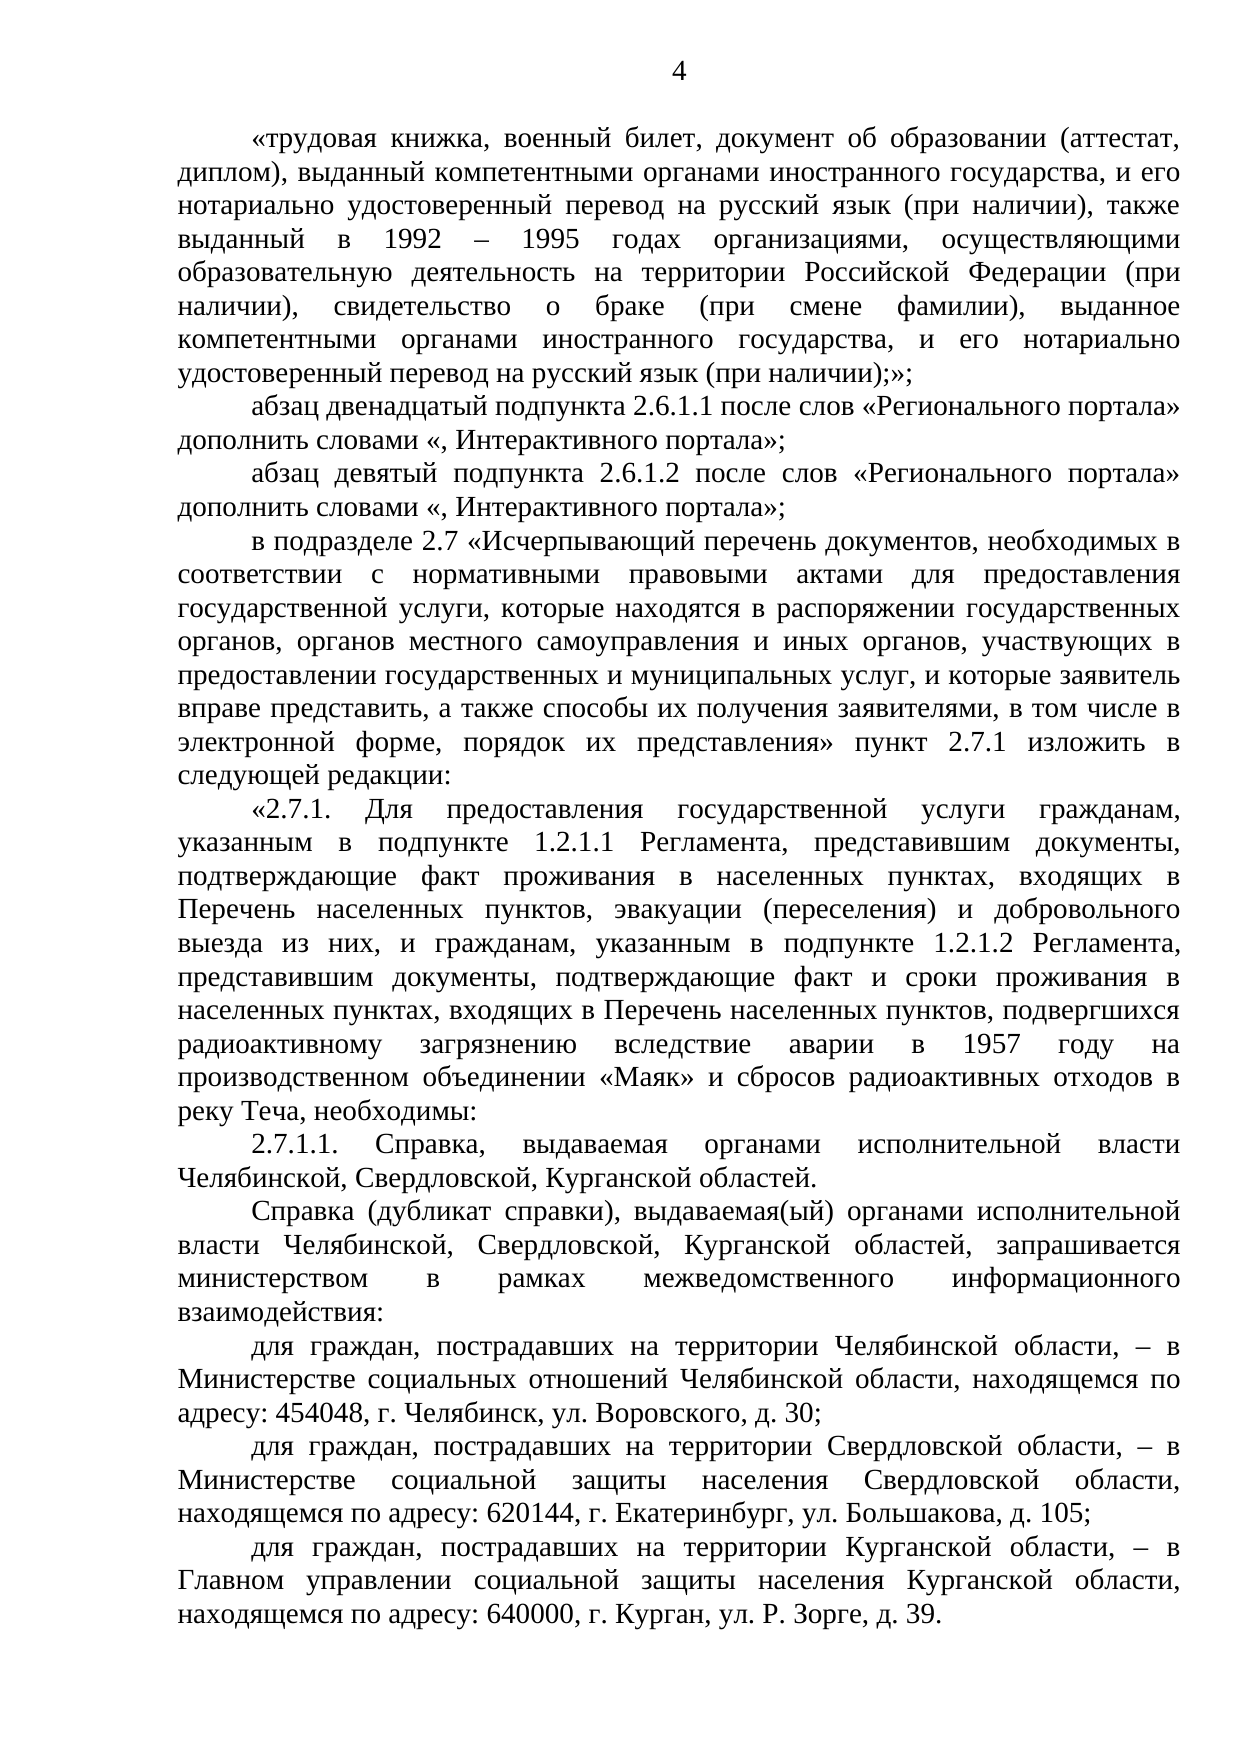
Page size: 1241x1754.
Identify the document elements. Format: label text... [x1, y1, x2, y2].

text абзац девятый подпункта 2.6.1.2 после слов «Регионального портала» дополнить словами «, Интерактивного портала»; [177, 456, 1181, 523]
text для граждан, пострадавших на территории Челябинской области, – в Министерстве социальных отношений Челябинской области, находящемся по адресу: 454048, г. Челябинск, ул. Воровского, д. 30; [177, 1328, 1181, 1428]
text «2.7.1. Для предоставления государственной услуги гражданам, указанным в подпункте 1.2.1.1 Регламента, представившим документы, подтверждающие факт проживания в населенных пунктах, входящих в Перечень населенных пунктов, эвакуации (переселения) и добровольного выезда из них, и гражданам, указанным в подпункте 1.2.1.2 Регламента, представившим документы, подтверждающие факт и сроки проживания в населенных пунктах, входящих в Перечень населенных пунктов, подвергшихся радиоактивному загрязнению вследствие аварии в 1957 году на производственном объединении «Маяк» и сбросов радиоактивных отходов в реку Теча, необходимы: [177, 791, 1181, 1126]
text «трудовая книжка, военный билет, документ об образовании (аттестат, диплом), выданный компетентными органами иностранного государства, и его нотариально удостоверенный перевод на русский язык (при наличии), также выданный в 1992 – 1995 годах организациями, осуществляющими образовательную деятельность на территории Российской Федерации (при наличии), свидетельство о браке (при смене фамилии), выданное компетентными органами иностранного государства, и его нотариально удостоверенный перевод на русский язык (при наличии);»; [177, 120, 1181, 388]
text абзац двенадцатый подпункта 2.6.1.1 после слов «Регионального портала» дополнить словами «, Интерактивного портала»; [177, 388, 1181, 456]
text Справка (дубликат справки), выдаваемая(ый) органами исполнительной власти Челябинской, Свердловской, Курганской областей, запрашивается министерством в рамках межведомственного информационного взаимодействия: [177, 1193, 1181, 1328]
text 2.7.1.1. Справка, выдаваемая органами исполнительной власти Челябинской, Свердловской, Курганской областей. [177, 1126, 1181, 1193]
text в подразделе 2.7 «Исчерпывающий перечень документов, необходимых в соответствии с нормативными правовыми актами для предоставления государственной услуги, которые находятся в распоряжении государственных органов, органов местного самоуправления и иных органов, участвующих в предоставлении государственных и муниципальных услуг, и которые заявитель вправе представить, а также способы их получения заявителями, в том числе в электронной форме, порядок их представления» пункт 2.7.1 изложить в следующей редакции: [177, 523, 1181, 791]
text для граждан, пострадавших на территории Свердловской области, – в Министерстве социальной защиты населения Свердловской области, находящемся по адресу: 620144, г. Екатеринбург, ул. Большакова, д. 105; [177, 1428, 1181, 1529]
text для граждан, пострадавших на территории Курганской области, – в Главном управлении социальной защиты населения Курганской области, находящемся по адресу: 640000, г. Курган, ул. Р. Зорге, д. 39. [177, 1529, 1181, 1629]
